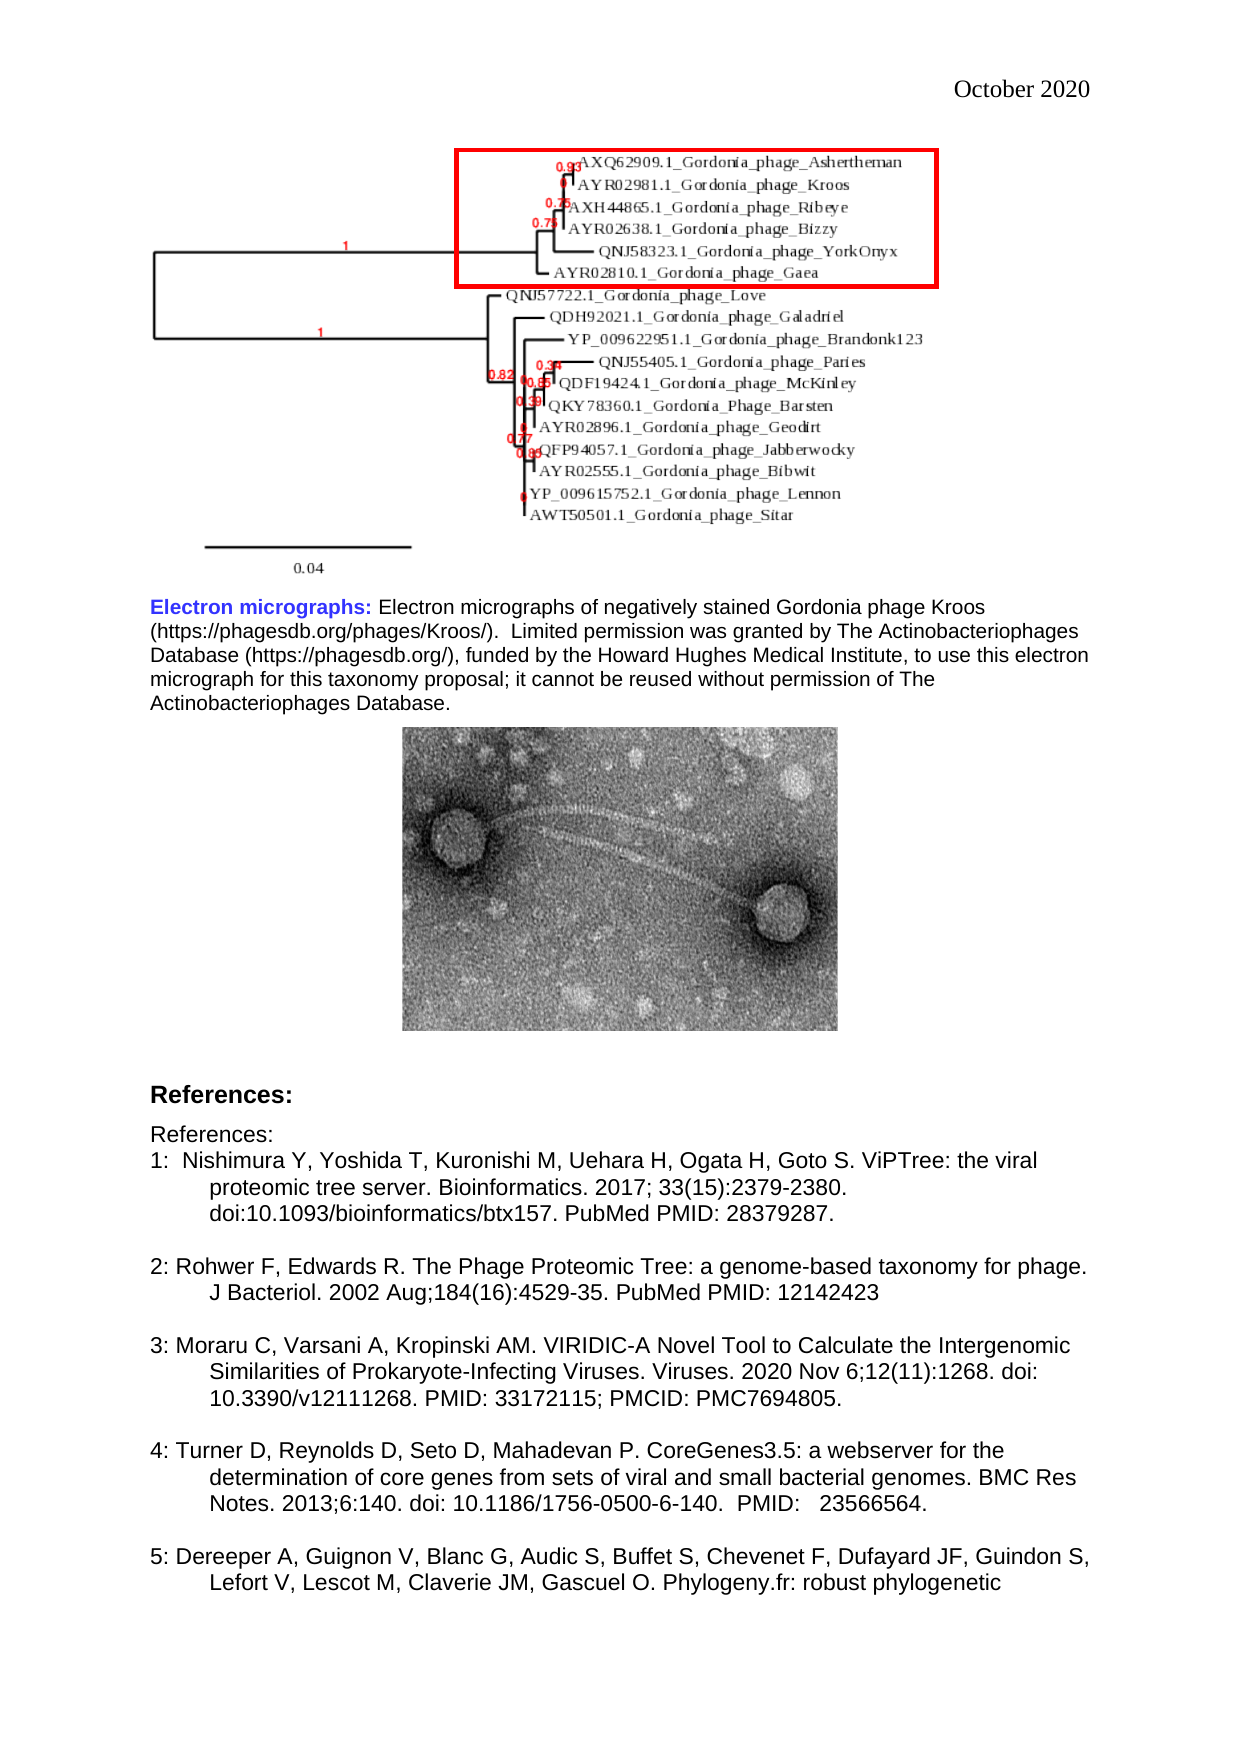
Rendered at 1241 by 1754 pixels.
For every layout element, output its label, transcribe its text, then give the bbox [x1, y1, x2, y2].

picture [459, 152, 934, 284]
text 4: Turner D, Reynolds D, Seto D, Mahadevan P. CoreGenes3.5: a webserver for the determination of core genes from sets of viral and small bacterial genomes. BMC Res Notes. 2013;6:140. doi: 10.1186/1756-0500-6-140. PMID: 23566564. [150, 1437, 1090, 1516]
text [150, 1543, 1090, 1595]
text 1: Nishimura Y, Yoshida T, Kuronishi M, Uehara H, Ogata H, Goto S. ViPTree: the viral proteomic tree server. Bioinformatics. 2017; 33(15):2379-2380. doi:10.1093/bioinformatics/btx157. PubMed PMID: 28379287. [150, 1147, 1090, 1226]
text 2: Rohwer F, Edwards R. The Phage Proteomic Tree: a genome-based taxonomy for phage. J Bacteriol. 2002 Aug;184(16):4529-35. PubMed PMID: 12142423 [150, 1253, 1090, 1305]
text References: [150, 1121, 1090, 1147]
text Electron micrographs: Electron micrographs of negatively stained Gordonia phage Kroos (https://phagesdb.org/phages/Kroos/). Limited permission was granted by The Actinobacteriophages Database (https://phagesdb.org/), funded by the Howard Hughes Medical Institute, to use this electron micrograph for this taxonomy proposal; it cannot be reused without permission of The Actinobacteriophages Database. [150, 595, 1090, 714]
text References: [150, 1080, 1090, 1108]
picture [150, 150, 1091, 583]
text 3: Moraru C, Varsani A, Kropinski AM. VIRIDIC-A Novel Tool to Calculate the Intergenomic Similarities of Prokaryote-Infecting Viruses. Viruses. 2020 Nov 6;12(11):1268. doi: 10.3390/v12111268. PMID: 33172115; PMCID: PMC7694805. [150, 1332, 1090, 1411]
picture [402, 727, 838, 1031]
